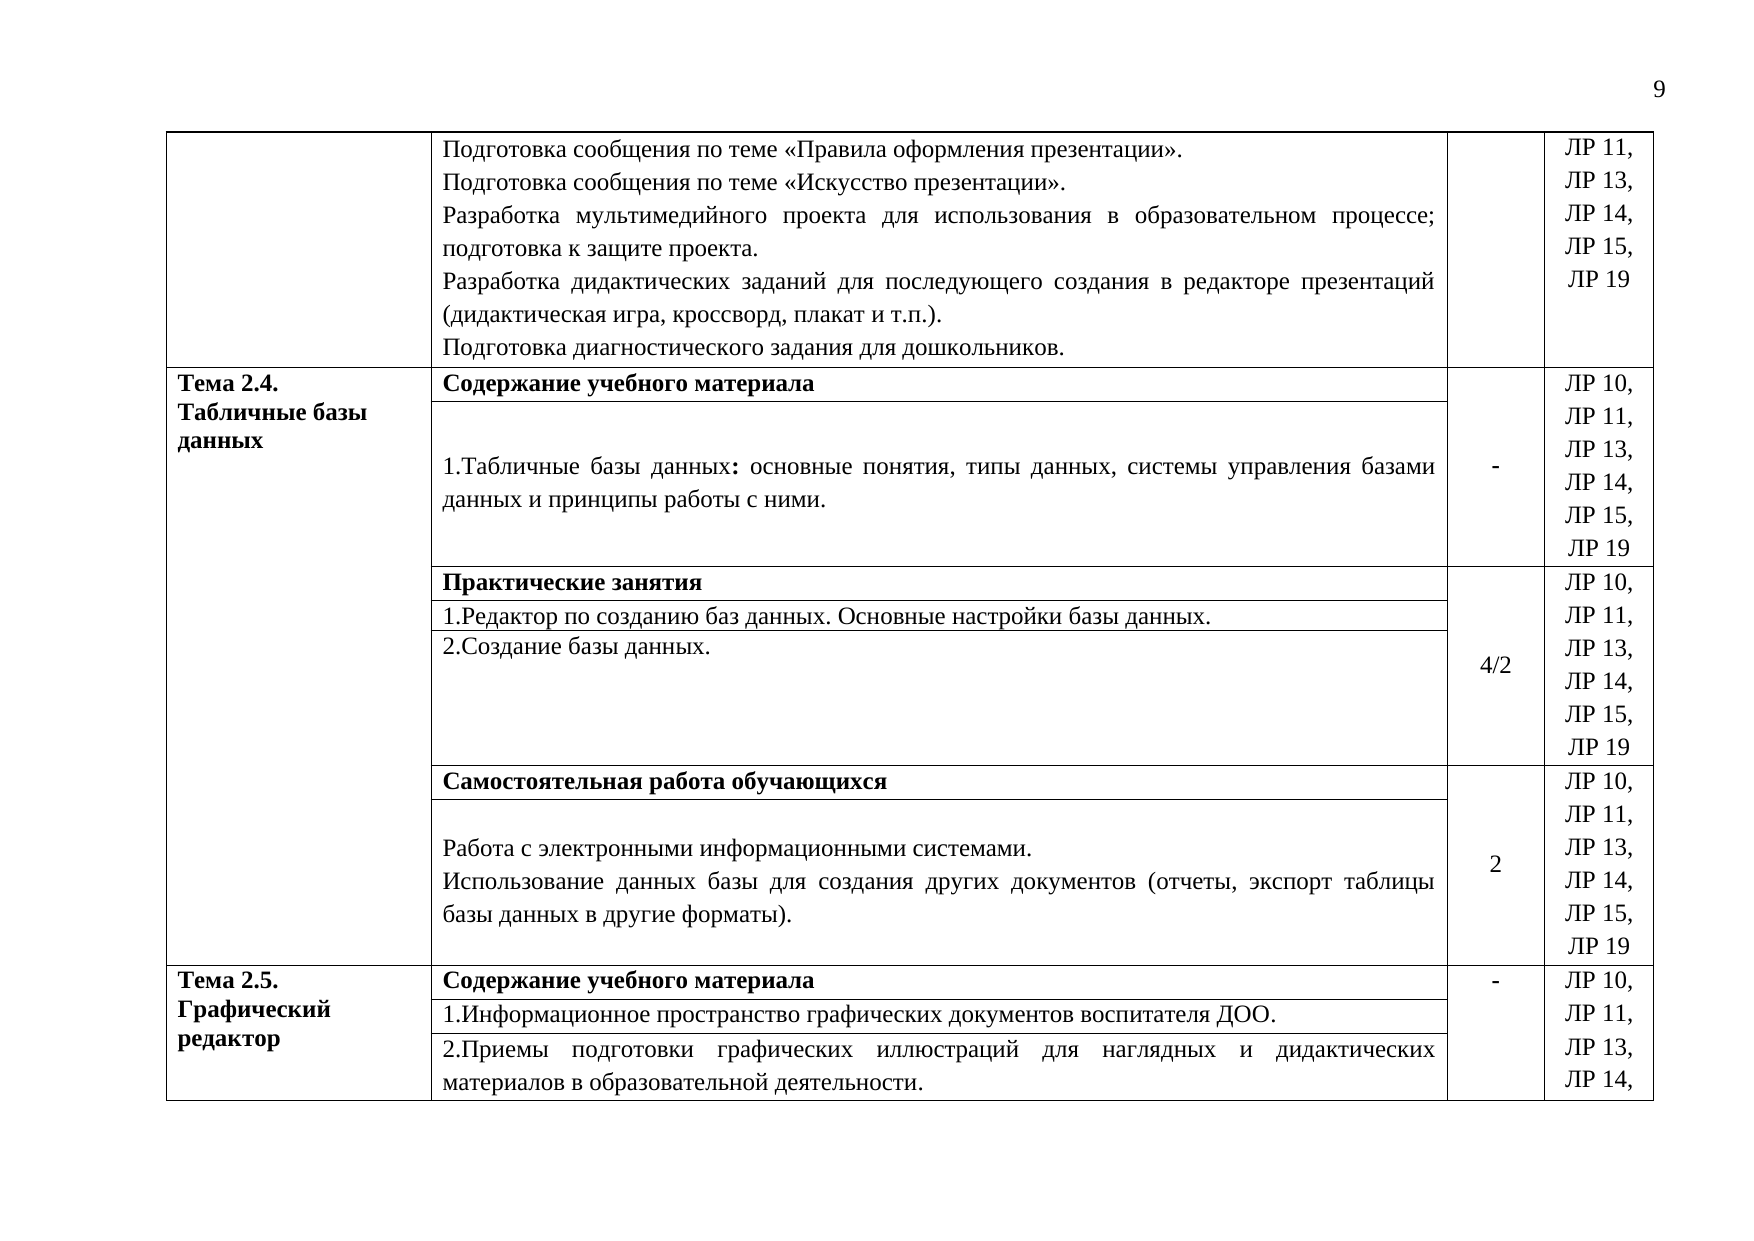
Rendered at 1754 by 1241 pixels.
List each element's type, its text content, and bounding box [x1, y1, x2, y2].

table_cell Работа с электронными информационными системами. Использование данных базы для создания других документов (отчеты, экспорт таблицы базы данных в другие форматы). [432, 800, 1447, 964]
table_cell 1.Редактор по созданию баз данных. Основные настройки базы данных. [432, 601, 1447, 630]
table_cell ЛР 10, ЛР 11, ЛР 13, ЛР 14, ЛР 15, ЛР 19 [1545, 368, 1653, 566]
table_cell - [1448, 368, 1544, 566]
table_cell Тема 2.4. Табличные базы данных [167, 368, 431, 964]
table_cell Содержание учебного материала [432, 966, 1447, 998]
table_cell - [1448, 966, 1544, 1100]
table_cell Содержание учебного материала [432, 368, 1447, 401]
table_cell 2.Создание базы данных. [432, 631, 1447, 765]
table_cell Тема 2.5. Графический редактор [167, 966, 431, 1100]
table_cell Практические занятия [432, 567, 1447, 600]
table_cell Самостоятельная работа обучающихся [432, 766, 1447, 799]
table_cell 5 [1448, 133, 1544, 367]
table_cell Подготовка сообщения по теме «Правила оформления презентации». Подготовка сообщения по теме «Искусство презентации». Разработка мультимедийного проекта для использования в образовательном процессе; подготовка к защите проекта. Разработка дидактических заданий для последующего создания в редакторе презентаций (дидактическая игра, кроссворд, плакат и т.п.). Подготовка диагностического задания для дошкольников. [432, 133, 1447, 367]
table_cell 4/2 [1448, 567, 1544, 765]
table_cell ЛР 10, ЛР 11, ЛР 13, ЛР 14, ЛР 15, ЛР 19 [1545, 766, 1653, 964]
table_cell 1.Табличные базы данных: основные понятия, типы данных, системы управления базами данных и принципы работы с ними. [432, 402, 1447, 566]
table_cell 2 [1448, 766, 1544, 964]
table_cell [1545, 133, 1653, 367]
table_cell ЛР 10, ЛР 11, ЛР 13, ЛР 14, ЛР 15, ЛР 19 [1545, 567, 1653, 765]
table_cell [1545, 966, 1653, 1100]
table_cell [432, 1034, 1447, 1100]
table_cell 1.Информационное пространство графических документов воспитателя ДОО. [432, 1000, 1447, 1033]
